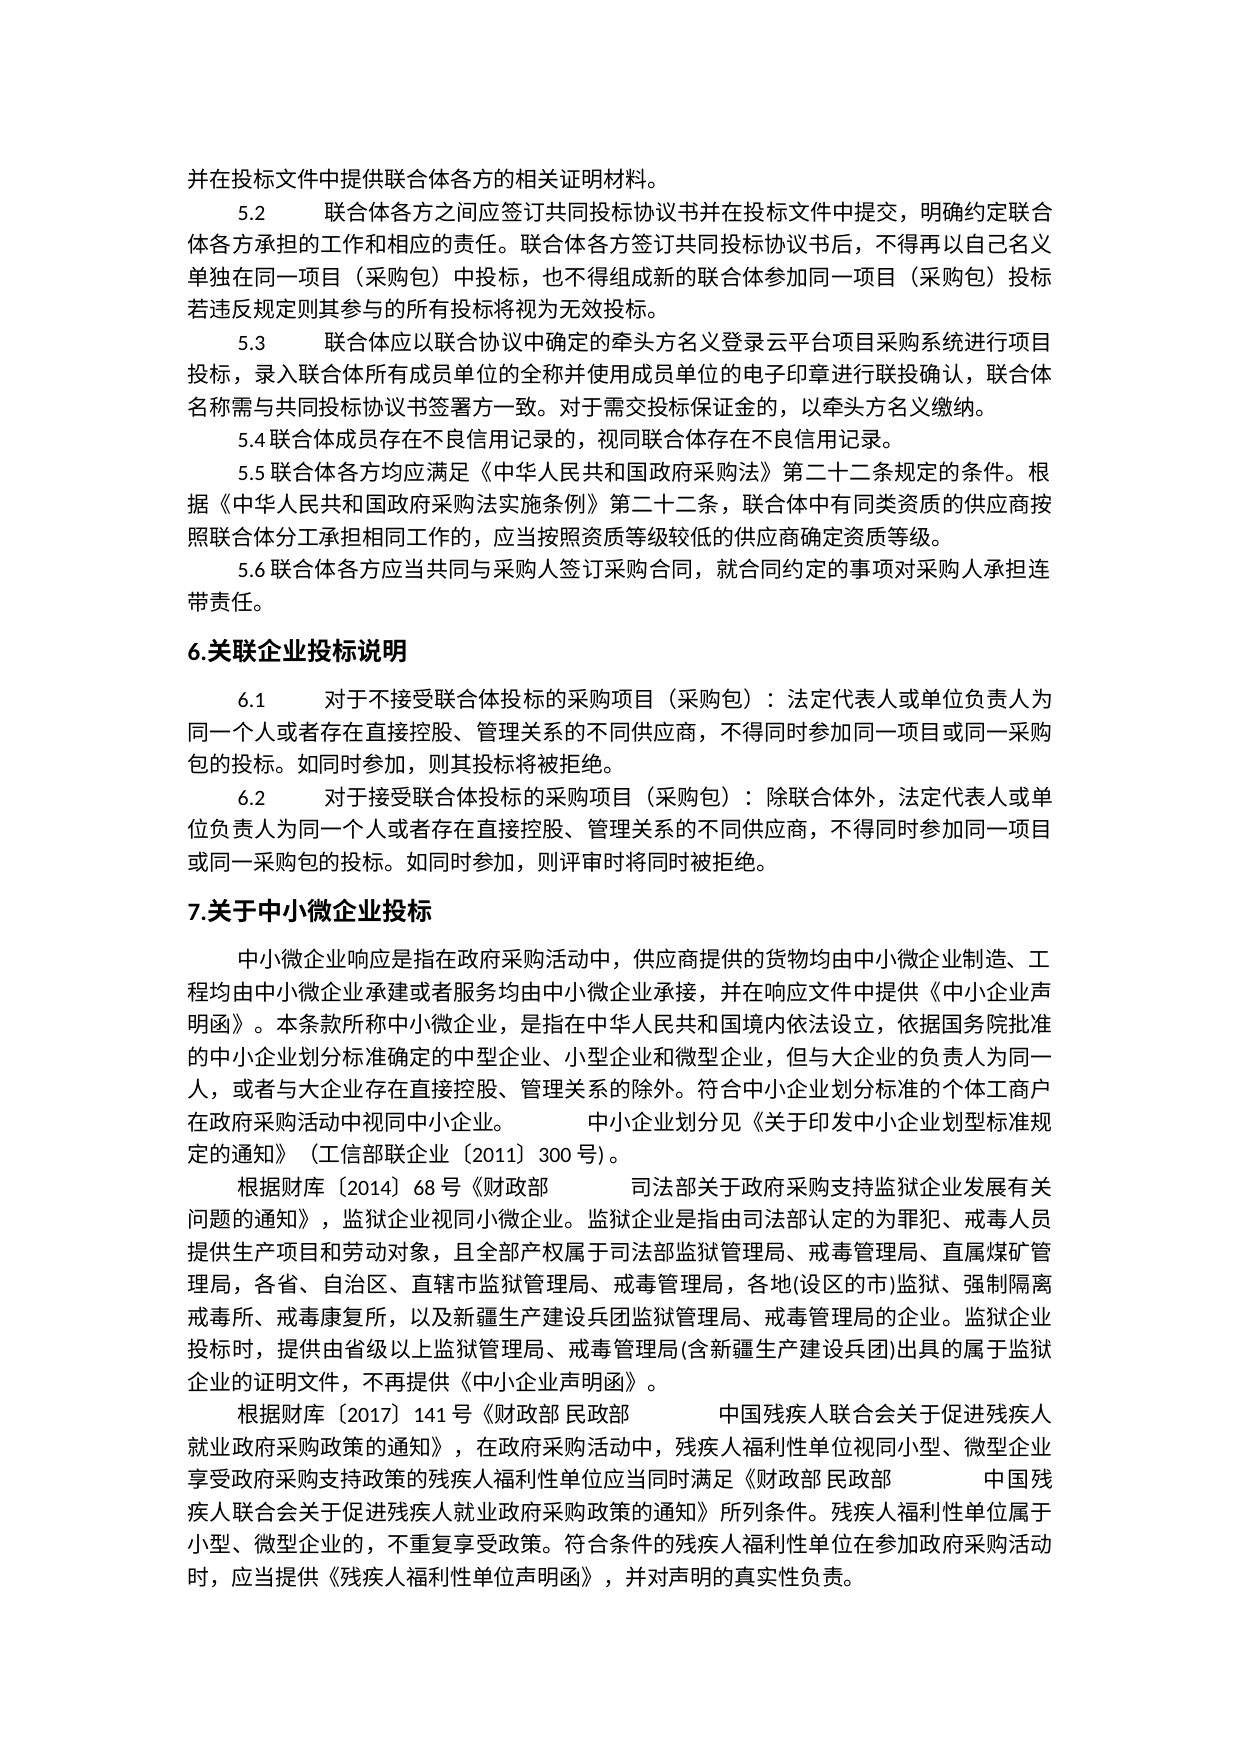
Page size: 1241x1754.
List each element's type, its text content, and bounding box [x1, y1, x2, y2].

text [187, 162, 1053, 194]
text 5.4联合体成员存在不良信用记录的，视同联合体存在不良信用记录。 [187, 422, 1053, 454]
text 根据财库〔2014〕68号《财政部 司法部关于政府采购支持监狱企业发展有关问题的通知》，监狱企业视同小微企业。监狱企业是指由司法部认定的为罪犯、戒毒人员提供生产项目和劳动对象，且全部产权属于司法部监狱管理局、戒毒管理局、直属煤矿管理局，各省、自治区、直辖市监狱管理局、戒毒管理局，各地(设区的市)监狱、强制隔离戒毒所、戒毒康复所，以及新疆生产建设兵团监狱管理局、戒毒管理局的企业。监狱企业投标时，提供由省级以上监狱管理局、戒毒管理局(含新疆生产建设兵团)出具的属于监狱企业的证明文件，不再提供《中小企业声明函》。 [187, 1169, 1053, 1397]
text 5.3 联合体应以联合协议中确定的牵头方名义登录云平台项目采购系统进行项目投标，录入联合体所有成员单位的全称并使用成员单位的电子印章进行联投确认，联合体名称需与共同投标协议书签署方一致。对于需交投标保证金的，以牵头方名义缴纳。 [187, 324, 1053, 422]
text 6.1 对于不接受联合体投标的采购项目（采购包）：法定代表人或单位负责人为同一个人或者存在直接控股、管理关系的不同供应商，不得同时参加同一项目或同一采购包的投标。如同时参加，则其投标将被拒绝。 [187, 682, 1053, 779]
text 中小微企业响应是指在政府采购活动中，供应商提供的货物均由中小微企业制造、工程均由中小微企业承建或者服务均由中小微企业承接，并在响应文件中提供《中小企业声明函》。本条款所称中小微企业，是指在中华人民共和国境内依法设立，依据国务院批准的中小企业划分标准确定的中型企业、小型企业和微型企业，但与大企业的负责人为同一人，或者与大企业存在直接控股、管理关系的除外。符合中小企业划分标准的个体工商户，在政府采购活动中视同中小企业。 中小企业划分见《关于印发中小企业划型标准规定的通知》（工信部联企业〔2011〕300号) 。 [187, 942, 1053, 1169]
text 7.关于中小微企业投标 [187, 877, 1053, 942]
text 6.2 对于接受联合体投标的采购项目（采购包）：除联合体外，法定代表人或单位负责人为同一个人或者存在直接控股、管理关系的不同供应商，不得同时参加同一项目或同一采购包的投标。如同时参加，则评审时将同时被拒绝。 [187, 779, 1053, 877]
text 根据财库〔2017〕141号《财政部 民政部 中国残疾人联合会关于促进残疾人就业政府采购政策的通知》，在政府采购活动中，残疾人福利性单位视同小型、微型企业，享受政府采购支持政策的残疾人福利性单位应当同时满足《财政部 民政部 中国残疾人联合会关于促进残疾人就业政府采购政策的通知》所列条件。残疾人福利性单位属于小型、微型企业的，不重复享受政策。符合条件的残疾人福利性单位在参加政府采购活动时，应当提供《残疾人福利性单位声明函》，并对声明的真实性负责。 [187, 1397, 1053, 1592]
text 6.关联企业投标说明 [187, 617, 1053, 682]
text 5.2 联合体各方之间应签订共同投标协议书并在投标文件中提交，明确约定联合体各方承担的工作和相应的责任。联合体各方签订共同投标协议书后，不得再以自己名义单独在同一项目（采购包）中投标，也不得组成新的联合体参加同一项目（采购包）投标，若违反规定则其参与的所有投标将视为无效投标。 [187, 194, 1053, 324]
text 5.5联合体各方均应满足《中华人民共和国政府采购法》第二十二条规定的条件。根据《中华人民共和国政府采购法实施条例》第二十二条，联合体中有同类资质的供应商按照联合体分工承担相同工作的，应当按照资质等级较低的供应商确定资质等级。 [187, 454, 1053, 552]
text 5.6联合体各方应当共同与采购人签订采购合同，就合同约定的事项对采购人承担连带责任。 [187, 552, 1053, 617]
